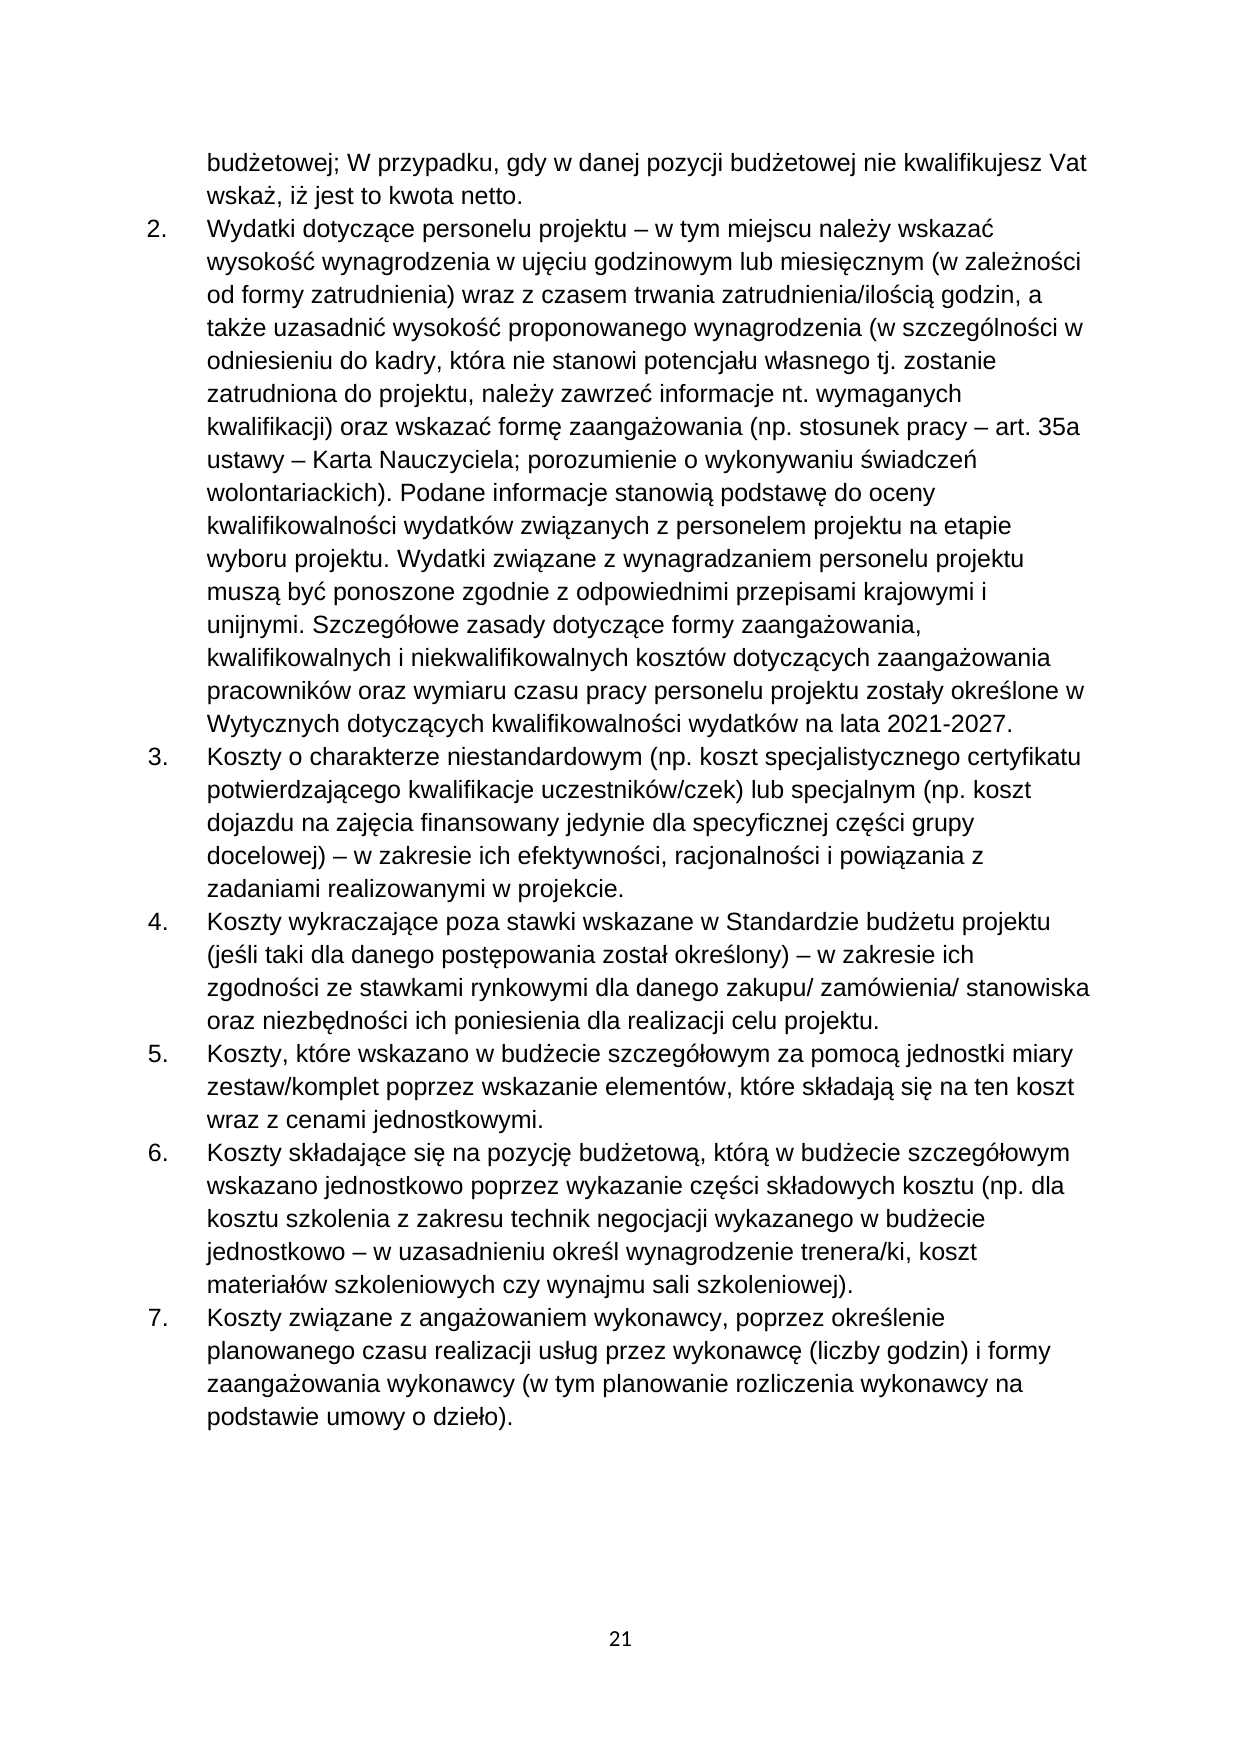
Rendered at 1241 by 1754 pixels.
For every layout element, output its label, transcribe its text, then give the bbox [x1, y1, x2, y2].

list Wydatki dotyczące personelu projektu – w tym miejscu należy wskazać wysokość wynagrodzenia w ujęciu godzinowym lub miesięcznym (w zależności od formy zatrudnienia) wraz z czasem trwania zatrudnienia/ilością godzin, a także uzasadnić wysokość proponowanego wynagrodzenia (w szczególności w odniesieniu do kadry, która nie stanowi potencjału własnego tj. zostanie zatrudniona do projektu, należy zawrzeć informacje nt. wymaganych kwalifikacji) oraz wskazać formę zaangażowania (np. stosunek pracy – art. 35a ustawy – Karta Nauczyciela; porozumienie o wykonywaniu świadczeń wolontariackich). Podane informacje stanowią podstawę do oceny kwalifikowalności wydatków związanych z personelem projektu na etapie wyboru projektu. Wydatki związane z wynagradzaniem personelu projektu muszą być ponoszone zgodnie z odpowiednimi przepisami krajowymi i unijnymi. Szczegółowe zasady dotyczące formy zaangażowania, kwalifikowalnych i niekwalifikowalnych kosztów dotyczących zaangażowania pracowników oraz wymiaru czasu pracy personelu projektu zostały określone w Wytycznych dotyczących kwalifikowalności wydatków na lata 2021-2027. [146, 214, 1093, 738]
text 7. Koszty związane z angażowaniem wykonawcy, poprzez określenie planowanego czasu realizacji usług przez wykonawcę (liczby godzin) i formy zaangażowania wykonawcy (w tym planowanie rozliczenia wykonawcy na podstawie umowy o dzieło). [148, 1303, 1093, 1431]
text 5. Koszty, które wskazano w budżecie szczegółowym za pomocą jednostki miary zestaw/komplet poprzez wskazanie elementów, które składają się na ten koszt wraz z cenami jednostkowymi. [148, 1039, 1093, 1134]
text 4. Koszty wykraczające poza stawki wskazane w Standardzie budżetu projektu (jeśli taki dla danego postępowania został określony) – w zakresie ich zgodności ze stawkami rynkowymi dla danego zakupu/ zamówienia/ stanowiska oraz niezbędności ich poniesienia dla realizacji celu projektu. [148, 907, 1093, 1035]
text 6. Koszty składające się na pozycję budżetową, którą w budżecie szczegółowym wskazano jednostkowo poprzez wykazanie części składowych kosztu (np. dla kosztu szkolenia z zakresu technik negocjacji wykazanego w budżecie jednostkowo – w uzasadnieniu określ wynagrodzenie trenera/ki, koszt materiałów szkoleniowych czy wynajmu sali szkoleniowej). [148, 1138, 1093, 1299]
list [146, 148, 1093, 209]
text 3. Koszty o charakterze niestandardowym (np. koszt specjalistycznego certyfikatu potwierdzającego kwalifikacje uczestników/czek) lub specjalnym (np. koszt dojazdu na zajęcia finansowany jedynie dla specyficznej części grupy docelowej) – w zakresie ich efektywności, racjonalności i powiązania z zadaniami realizowanymi w projekcie. [148, 742, 1093, 903]
